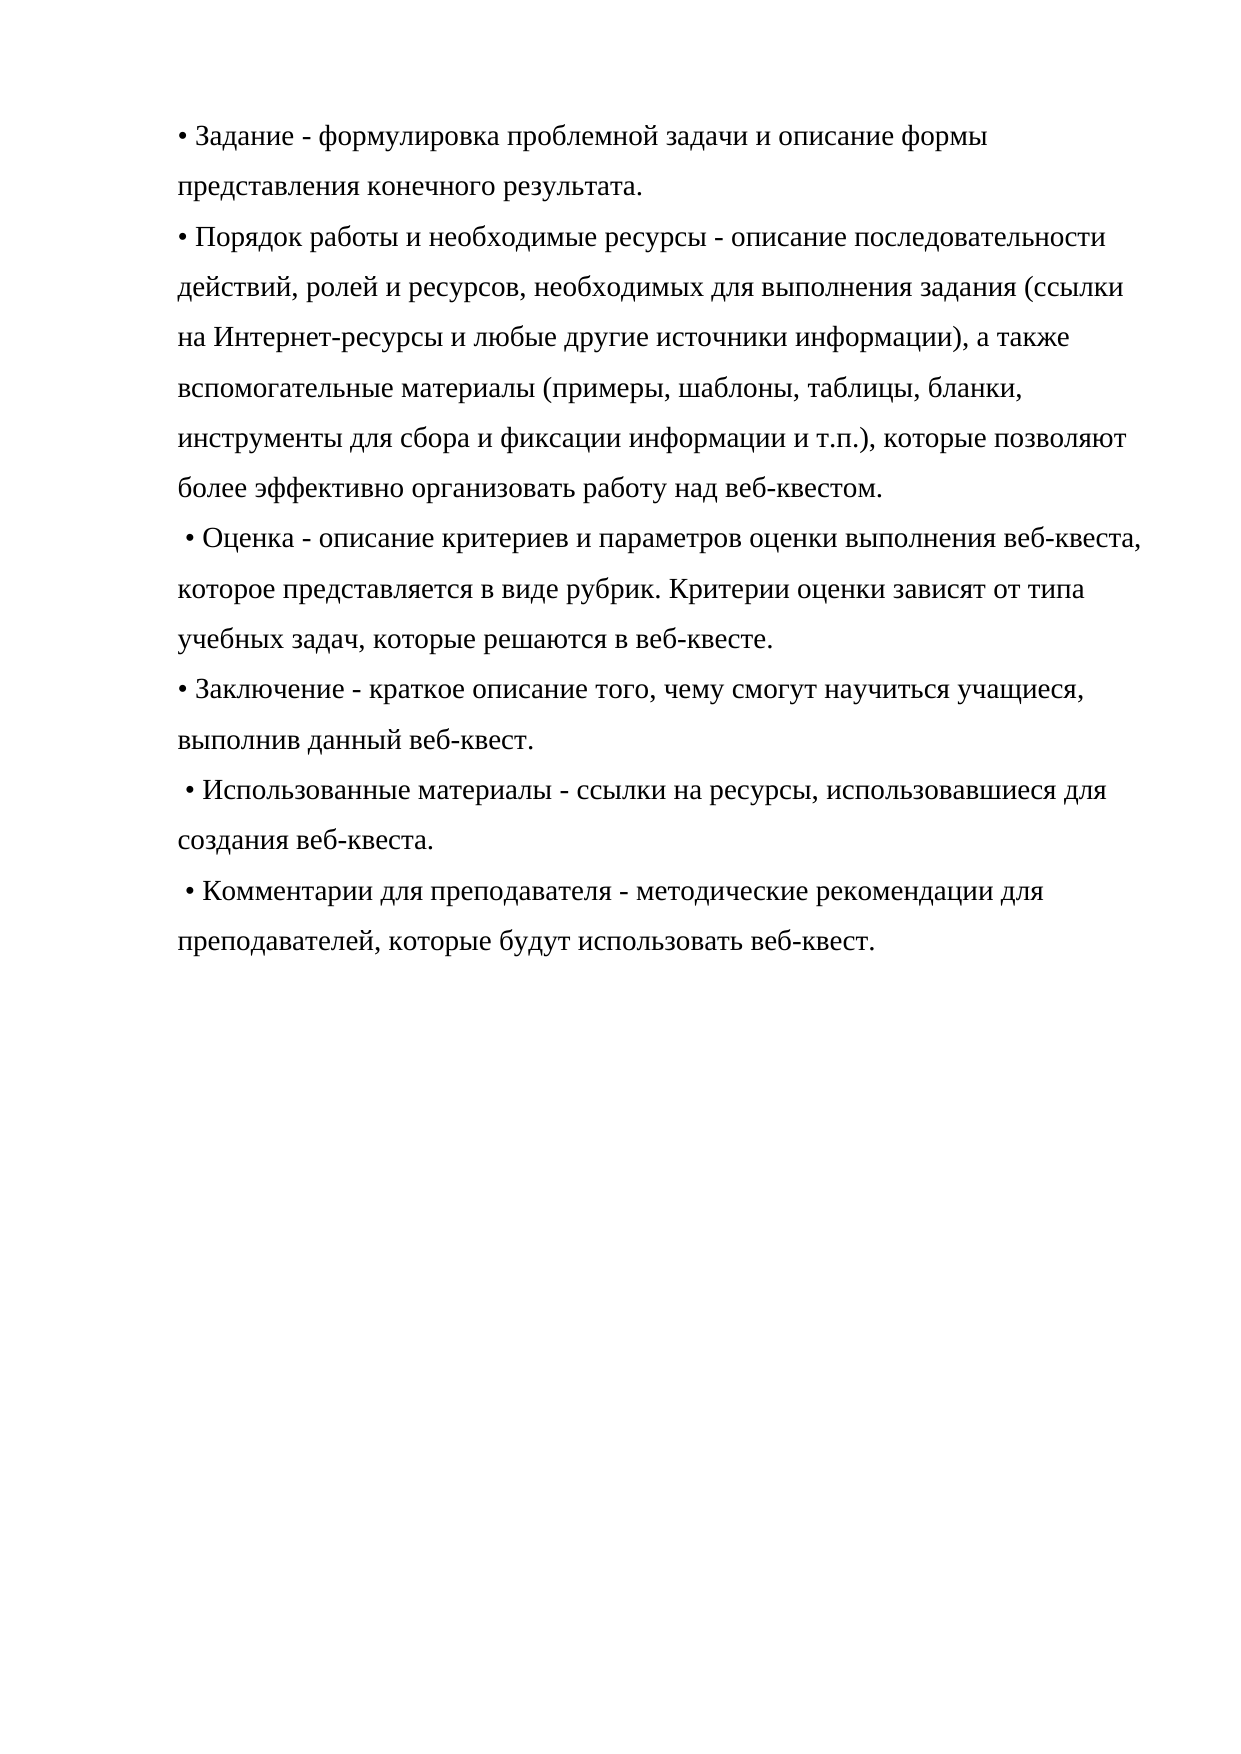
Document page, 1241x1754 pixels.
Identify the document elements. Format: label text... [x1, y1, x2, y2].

text • Комментарии для преподавателя - методические рекомендации для преподавателей, которые будут использовать веб-квест. [177, 873, 1152, 957]
text • Оценка - описание критериев и параметров оценки выполнения веб-квеста, которое представляется в виде рубрик. Критерии оценки зависят от типа учебных задач, которые решаются в веб-квесте. [177, 521, 1152, 655]
text • Задание - формулировка проблемной задачи и описание формы представления конечного результата. [177, 118, 1152, 202]
text • Порядок работы и необходимые ресурсы - описание последовательности действий, ролей и ресурсов, необходимых для выполнения задания (ссылки на Интернет-ресурсы и любые другие источники информации), а также вспомогательные материалы (примеры, шаблоны, таблицы, бланки, инструменты для сбора и фиксации информации и т.п.), которые позволяют более эффективно организовать работу над веб-квестом. [177, 219, 1152, 504]
text • Заключение - краткое описание того, чему смогут научиться учащиеся, выполнив данный веб-квест. • Использованные материалы - ссылки на ресурсы, использовавшиеся для создания веб-квеста. [177, 672, 1152, 856]
